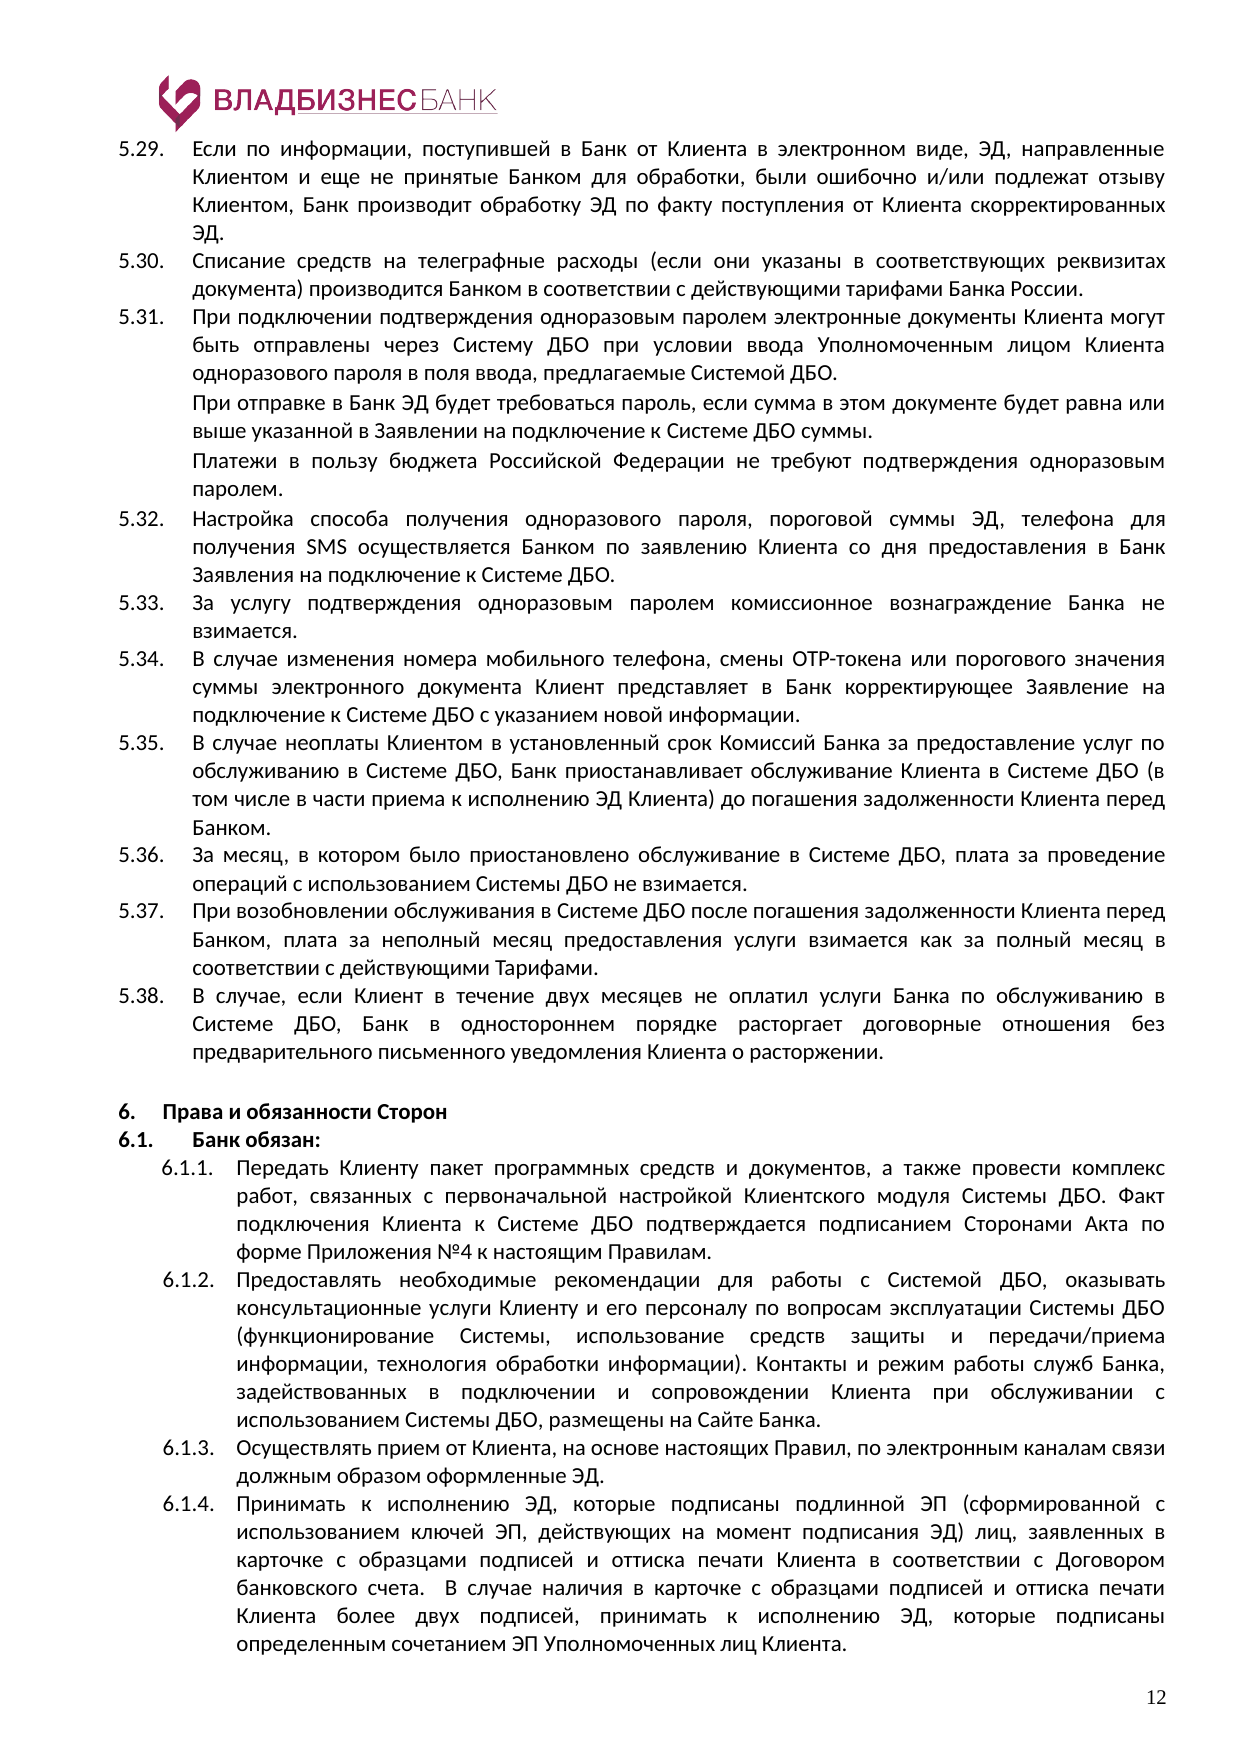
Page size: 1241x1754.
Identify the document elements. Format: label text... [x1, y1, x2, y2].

list Если по информации, поступившей в Банк от Клиента в электронном виде, ЭД, направленные Клиентом и еще не принятые Банком для обработки, были ошибочно и/или подлежат отзыву Клиентом, Банк производит обработку ЭД по факту поступления от Клиента скорректированных ЭД. [118, 134, 1167, 246]
list Принимать к исполнению ЭД, которые подписаны подлинной ЭП (сформированной с использованием ключей ЭП, действующих на момент подписания ЭД) лиц, заявленных в карточке с образцами подписей и оттиска печати Клиента в соответствии с Договором банковского счета. В случае наличия в карточке с образцами подписей и оттиска печати Клиента более двух подписей, принимать к исполнению ЭД, которые подписаны определенным сочетанием ЭП Уполномоченных лиц Клиента. [162, 1489, 1167, 1657]
list В случае изменения номера мобильного телефона, смены OTP-токена или порогового значения суммы электронного документа Клиент представляет в Банк корректирующее Заявление на подключение к Системе ДБО с указанием новой информации. [118, 644, 1167, 728]
subtitle Права и обязанности Сторон [118, 1097, 1167, 1125]
list За услугу подтверждения одноразовым паролем комиссионное вознаграждение Банка не взимается. [118, 588, 1167, 644]
list Осуществлять прием от Клиента, на основе настоящих Правил, по электронным каналам связи должным образом оформленные ЭД. [162, 1433, 1167, 1489]
list Настройка способа получения одноразового пароля, пороговой суммы ЭД, телефона для получения SMS осуществляется Банком по заявлению Клиента со дня предоставления в Банк Заявления на подключение к Системе ДБО. [118, 504, 1167, 588]
text Платежи в пользу бюджета Российской Федерации не требуют подтверждения одноразовым паролем. [192, 446, 1167, 502]
list Банк обязан: [118, 1125, 1167, 1153]
list Предоставлять необходимые рекомендации для работы с Системой ДБО, оказывать консультационные услуги Клиенту и его персоналу по вопросам эксплуатации Системы ДБО (функционирование Системы, использование средств защиты и передачи/приема информации, технология обработки информации). Контакты и режим работы служб Банка, задействованных в подключении и сопровождении Клиента при обслуживании с использованием Системы ДБО, размещены на Сайте Банка. [162, 1265, 1167, 1433]
list В случае, если Клиент в течение двух месяцев не оплатил услуги Банка по обслуживанию в Системе ДБО, Банк в одностороннем порядке расторгает договорные отношения без предварительного письменного уведомления Клиента о расторжении. [118, 981, 1167, 1065]
text При отправке в Банк ЭД будет требоваться пароль, если сумма в этом документе будет равна или выше указанной в Заявлении на подключение к Системе ДБО суммы. [192, 388, 1167, 444]
list При подключении подтверждения одноразовым паролем электронные документы Клиента могут быть отправлены через Систему ДБО при условии ввода Уполномоченным лицом Клиента одноразового пароля в поля ввода, предлагаемые Системой ДБО. [118, 302, 1167, 386]
list Передать Клиенту пакет программных средств и документов, а также провести комплекс работ, связанных с первоначальной настройкой Клиентского модуля Системы ДБО. Факт подключения Клиента к Системе ДБО подтверждается подписанием Сторонами Акта по форме Приложения №4 к настоящим Правилам. [161, 1153, 1167, 1265]
list Списание средств на телеграфные расходы (если они указаны в соответствующих реквизитах документа) производится Банком в соответствии с действующими тарифами Банка России. [118, 246, 1167, 302]
list За месяц, в котором было приостановлено обслуживание в Системе ДБО, плата за проведение операций с использованием Системы ДБО не взимается. [118, 841, 1167, 897]
picture [118, 75, 538, 134]
list В случае неоплаты Клиентом в установленный срок Комиссий Банка за предоставление услуг по обслуживанию в Системе ДБО, Банк приостанавливает обслуживание Клиента в Системе ДБО (в том числе в части приема к исполнению ЭД Клиента) до погашения задолженности Клиента перед Банком. [118, 728, 1167, 841]
list При возобновлении обслуживания в Системе ДБО после погашения задолженности Клиента перед Банком, плата за неполный месяц предоставления услуги взимается как за полный месяц в соответствии с действующими Тарифами. [118, 897, 1167, 981]
